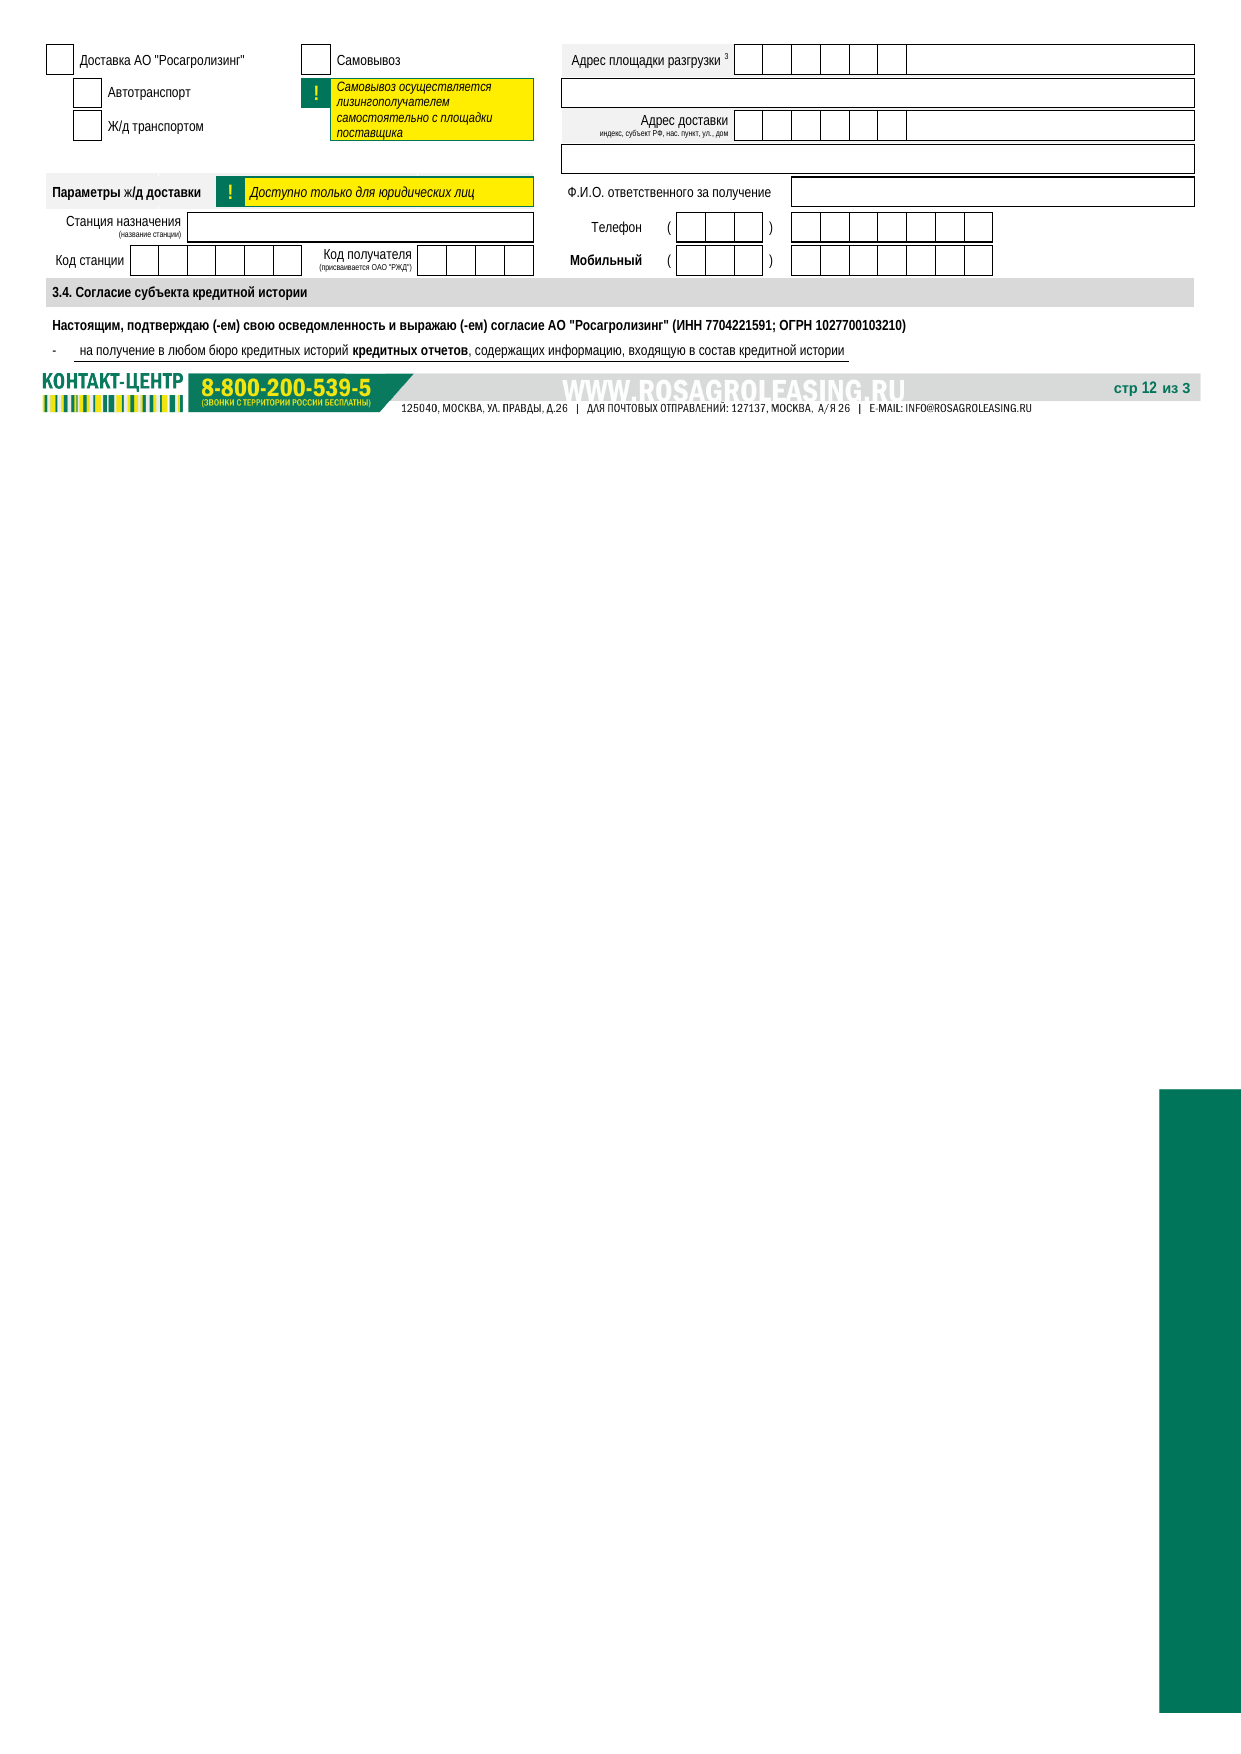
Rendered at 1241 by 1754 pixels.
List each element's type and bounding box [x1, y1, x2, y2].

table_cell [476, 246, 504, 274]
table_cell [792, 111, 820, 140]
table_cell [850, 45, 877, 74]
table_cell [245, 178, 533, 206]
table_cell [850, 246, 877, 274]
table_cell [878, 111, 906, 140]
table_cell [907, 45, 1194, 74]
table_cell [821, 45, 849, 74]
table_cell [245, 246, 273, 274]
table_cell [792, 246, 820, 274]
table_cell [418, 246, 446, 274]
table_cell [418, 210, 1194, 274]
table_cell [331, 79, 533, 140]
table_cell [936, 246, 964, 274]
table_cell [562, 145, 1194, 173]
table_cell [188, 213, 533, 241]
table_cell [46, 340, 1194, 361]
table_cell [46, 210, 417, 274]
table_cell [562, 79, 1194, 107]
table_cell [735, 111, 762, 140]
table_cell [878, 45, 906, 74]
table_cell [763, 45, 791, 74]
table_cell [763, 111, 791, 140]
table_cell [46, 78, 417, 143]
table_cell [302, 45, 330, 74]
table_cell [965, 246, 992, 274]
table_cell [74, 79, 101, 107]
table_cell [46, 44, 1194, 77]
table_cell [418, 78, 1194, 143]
picture [42, 373, 1201, 414]
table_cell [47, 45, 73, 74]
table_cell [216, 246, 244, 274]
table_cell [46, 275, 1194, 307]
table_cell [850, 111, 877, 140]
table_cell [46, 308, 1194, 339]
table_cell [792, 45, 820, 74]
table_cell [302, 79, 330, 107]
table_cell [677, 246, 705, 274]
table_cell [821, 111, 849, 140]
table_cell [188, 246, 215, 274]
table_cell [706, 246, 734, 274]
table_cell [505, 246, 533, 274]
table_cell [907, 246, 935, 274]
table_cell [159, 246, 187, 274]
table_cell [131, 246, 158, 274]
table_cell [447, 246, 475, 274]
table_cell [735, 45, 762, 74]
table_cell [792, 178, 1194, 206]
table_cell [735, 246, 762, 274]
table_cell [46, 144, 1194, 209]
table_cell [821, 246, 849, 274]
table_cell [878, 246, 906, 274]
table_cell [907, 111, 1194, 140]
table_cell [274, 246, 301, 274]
